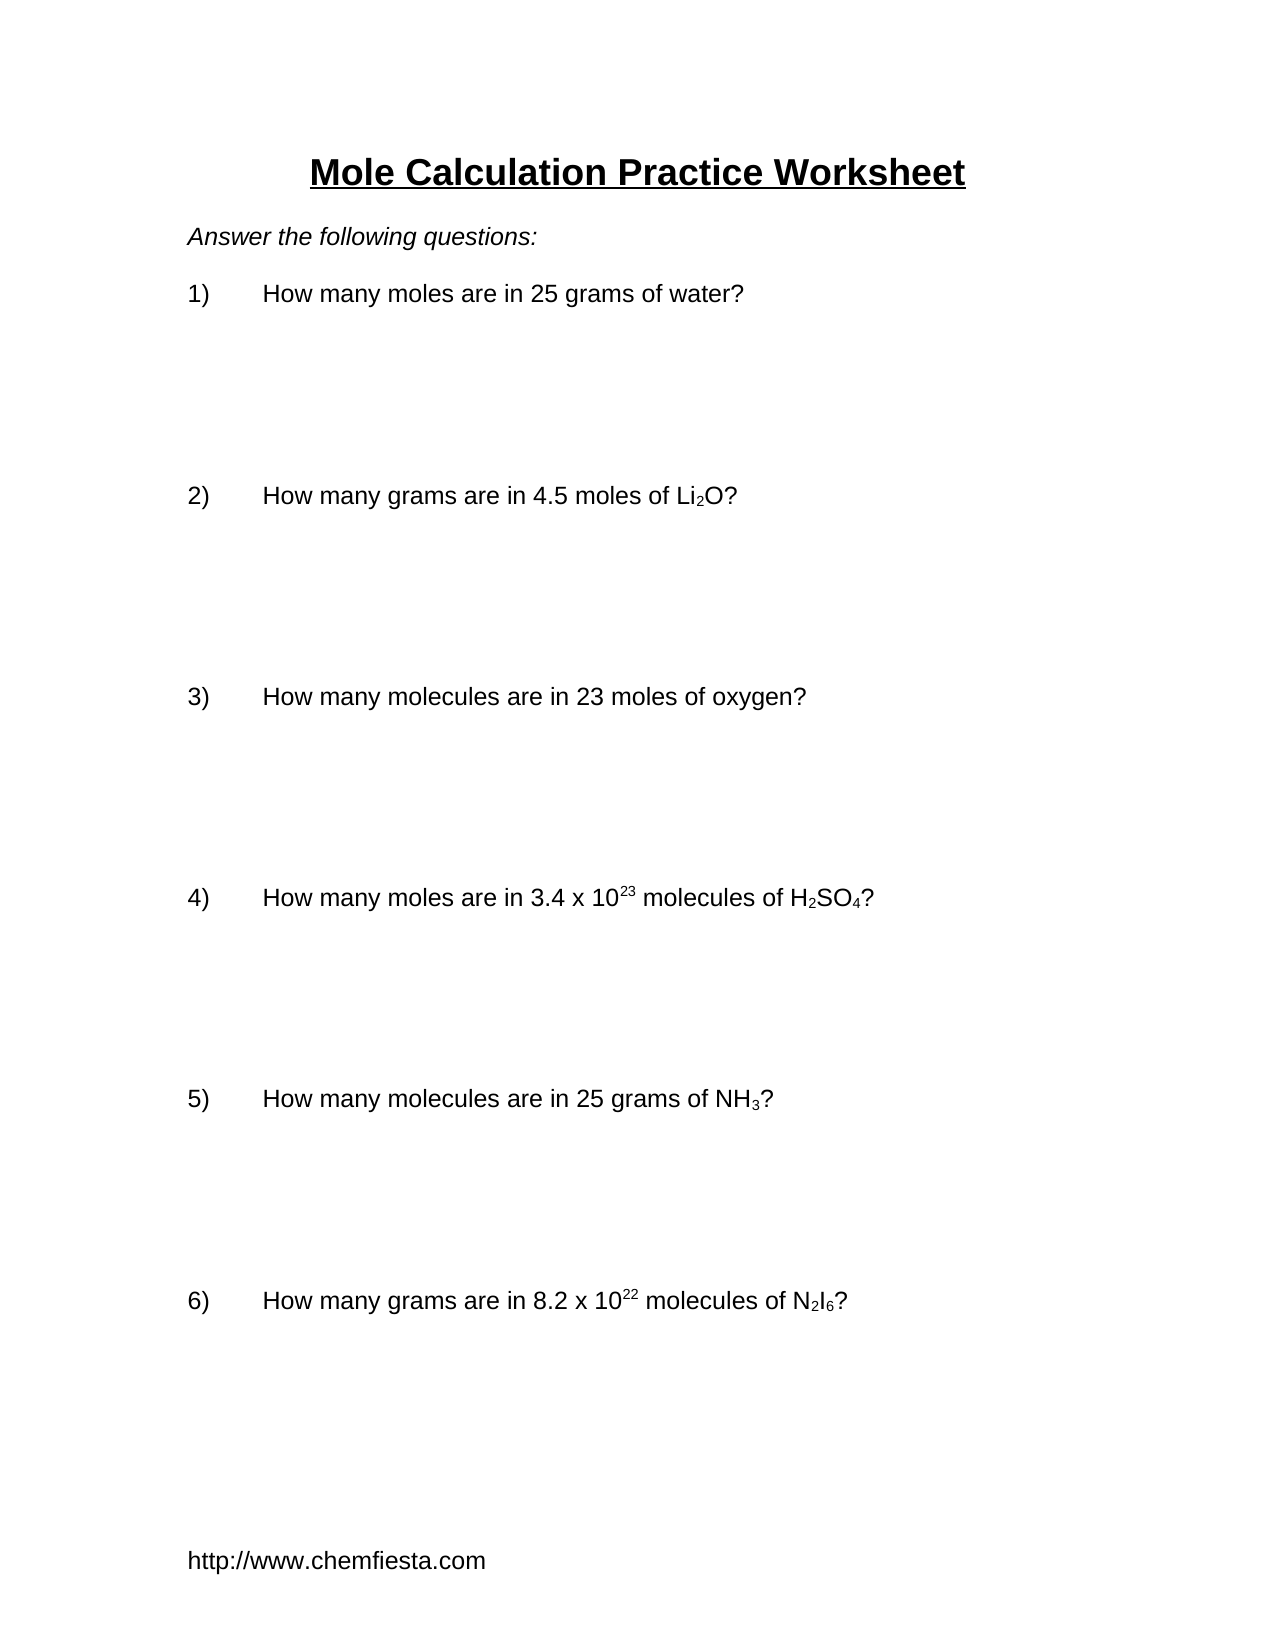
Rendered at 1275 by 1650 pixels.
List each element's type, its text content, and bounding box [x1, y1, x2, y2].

text 4) How many moles are in 3.4 x 1023 molecules of H2SO4? [187, 883, 1087, 912]
text 1) How many moles are in 25 grams of water? [187, 279, 1087, 308]
text Answer the following questions: [187, 222, 1087, 251]
text 3) How many molecules are in 23 moles of oxygen? [187, 682, 1087, 711]
text 5) How many molecules are in 25 grams of NH3? [187, 1084, 1087, 1113]
text Mole Calculation Practice Worksheet [187, 150, 1087, 193]
text 6) How many grams are in 8.2 x 1022 molecules of N2I6? [187, 1286, 1087, 1314]
text 2) How many grams are in 4.5 moles of Li2O? [187, 481, 1087, 509]
